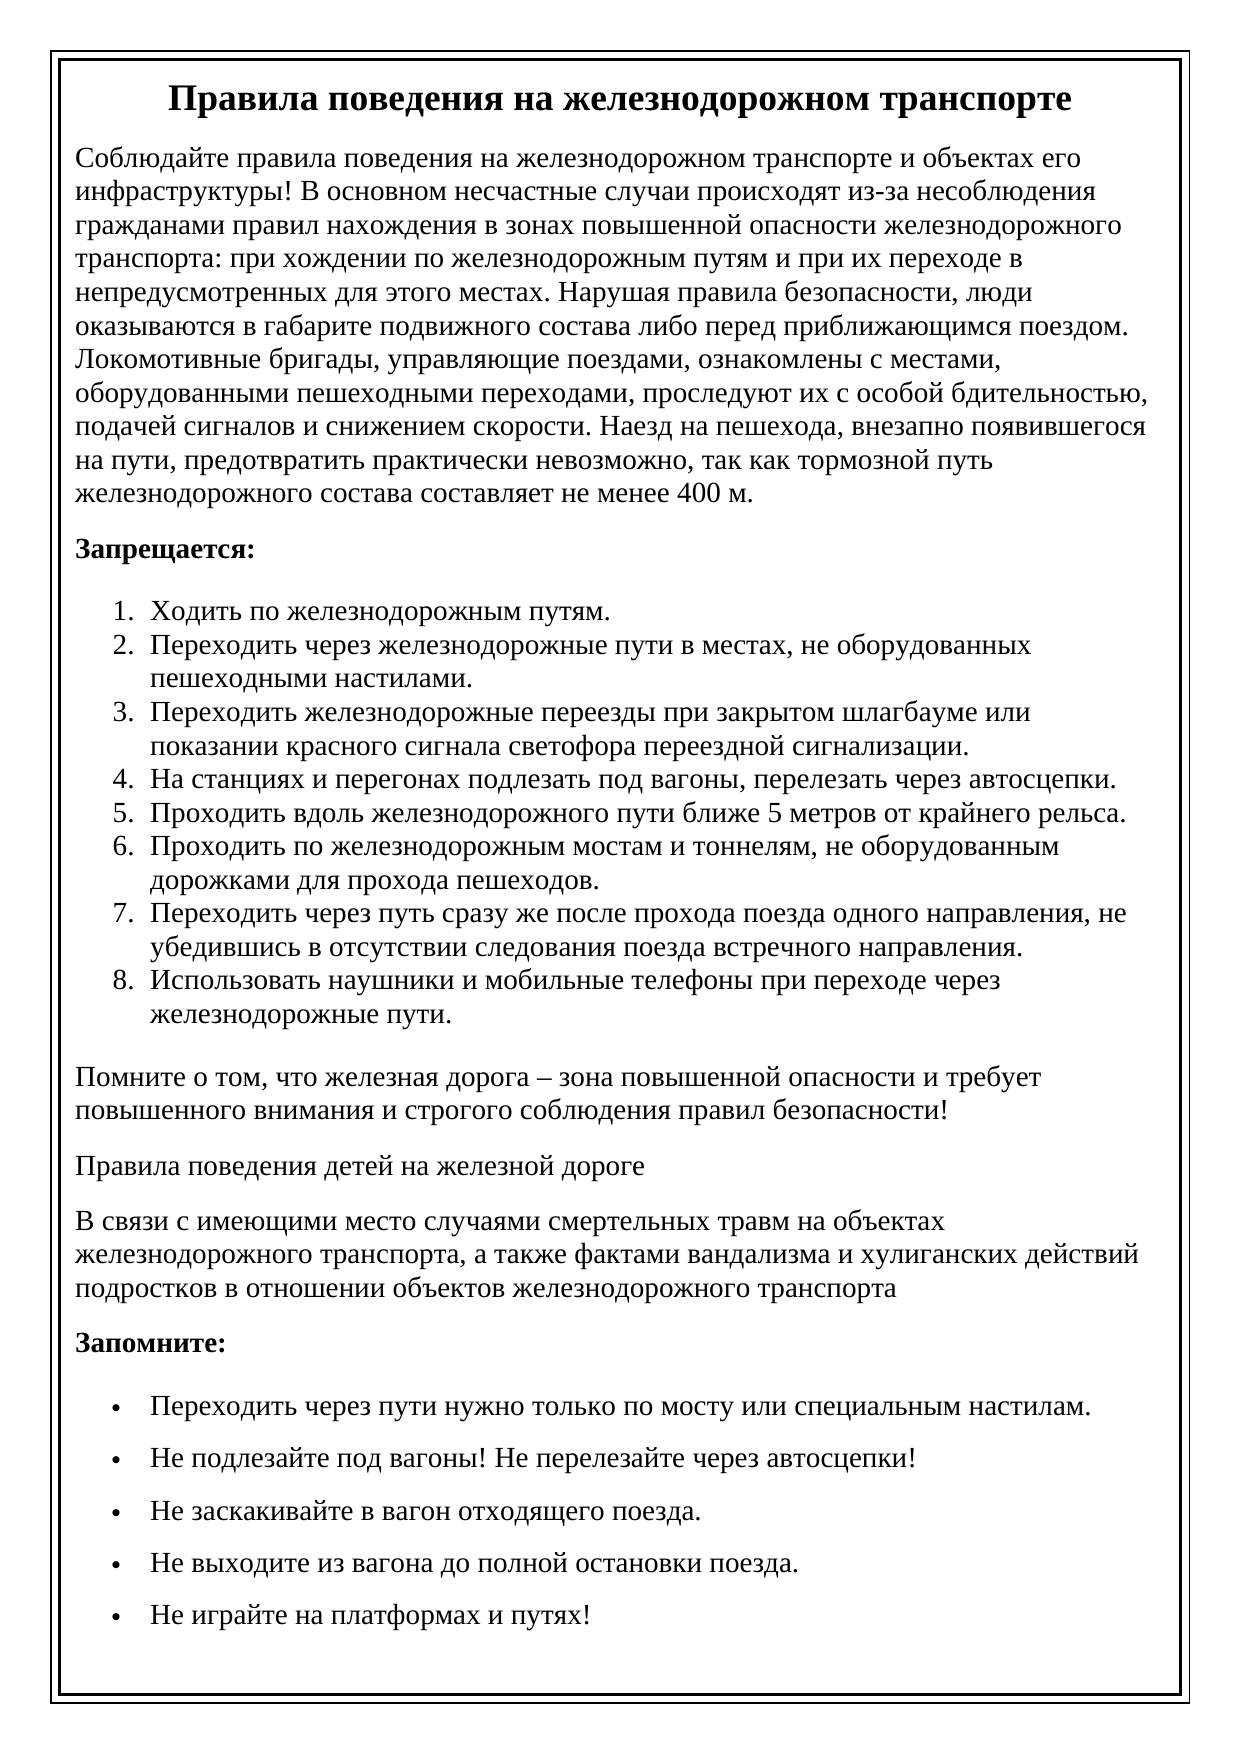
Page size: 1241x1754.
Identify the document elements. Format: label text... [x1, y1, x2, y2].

list Проходить по железнодорожным мостам и тоннелям, не оборудованным дорожками для прохода пешеходов. [112, 828, 1165, 895]
text Запомните: [75, 1326, 1165, 1359]
list Ходить по железнодорожным путям. [112, 593, 1165, 627]
list Использовать наушники и мобильные телефоны при переходе через железнодорожные пути. [112, 962, 1165, 1029]
list Переходить железнодорожные переезды при закрытом шлагбауме или показании красного сигнала светофора переездной сигнализации. [112, 694, 1165, 761]
text Правила поведения на железнодорожном транспорте [75, 75, 1165, 118]
list Переходить через пути нужно только по мосту или специальным настилам. [112, 1388, 1165, 1422]
list Проходить вдоль железнодорожного пути ближе 5 метров от крайнего рельса. [112, 795, 1165, 828]
text Соблюдайте правила поведения на железнодорожном транспорте и объектах его инфраструктуры! В основном несчастные случаи происходят из-за несоблюдения гражданами правил нахождения в зонах повышенной опасности железнодорожного транспорта: при хождении по железнодорожным путям и при их переходе в непредусмотренных для этого местах. Нарушая правила безопасности, люди оказываются в габарите подвижного состава либо перед приближающимся поездом. Локомотивные бригады, управляющие поездами, ознакомлены с местами, оборудованными пешеходными переходами, проследуют их с особой бдительностью, подачей сигналов и снижением скорости. Наезд на пешехода, внезапно появившегося на пути, предотвратить практически невозможно, так как тормозной путь железнодорожного состава составляет не менее 400 м. [75, 140, 1165, 509]
list Переходить через путь сразу же после прохода поезда одного направления, не убедившись в отсутствии следования поезда встречного направления. [112, 895, 1165, 962]
text Помните о том, что железная дорога – зона повышенной опасности и требует повышенного внимания и строгого соблюдения правил безопасности! [75, 1059, 1165, 1126]
text Правила поведения детей на железной дороге [75, 1148, 1165, 1181]
list На станциях и перегонах подлезать под вагоны, перелезать через автосцепки. [112, 761, 1165, 795]
text Запрещается: [75, 531, 1165, 564]
list Не заскакивайте в вагон отходящего поезда. [112, 1493, 1165, 1526]
text В связи с имеющими место случаями смертельных травм на объектах железнодорожного транспорта, а также фактами вандализма и хулиганских действий подростков в отношении объектов железнодорожного транспорта [75, 1203, 1165, 1304]
list Переходить через железнодорожные пути в местах, не оборудованных пешеходными настилами. [112, 627, 1165, 694]
list Не играйте на платформах и путях! [112, 1597, 1165, 1631]
list Не выходите из вагона до полной остановки поезда. [112, 1545, 1165, 1579]
list Не подлезайте под вагоны! Не перелезайте через автосцепки! [112, 1441, 1165, 1474]
